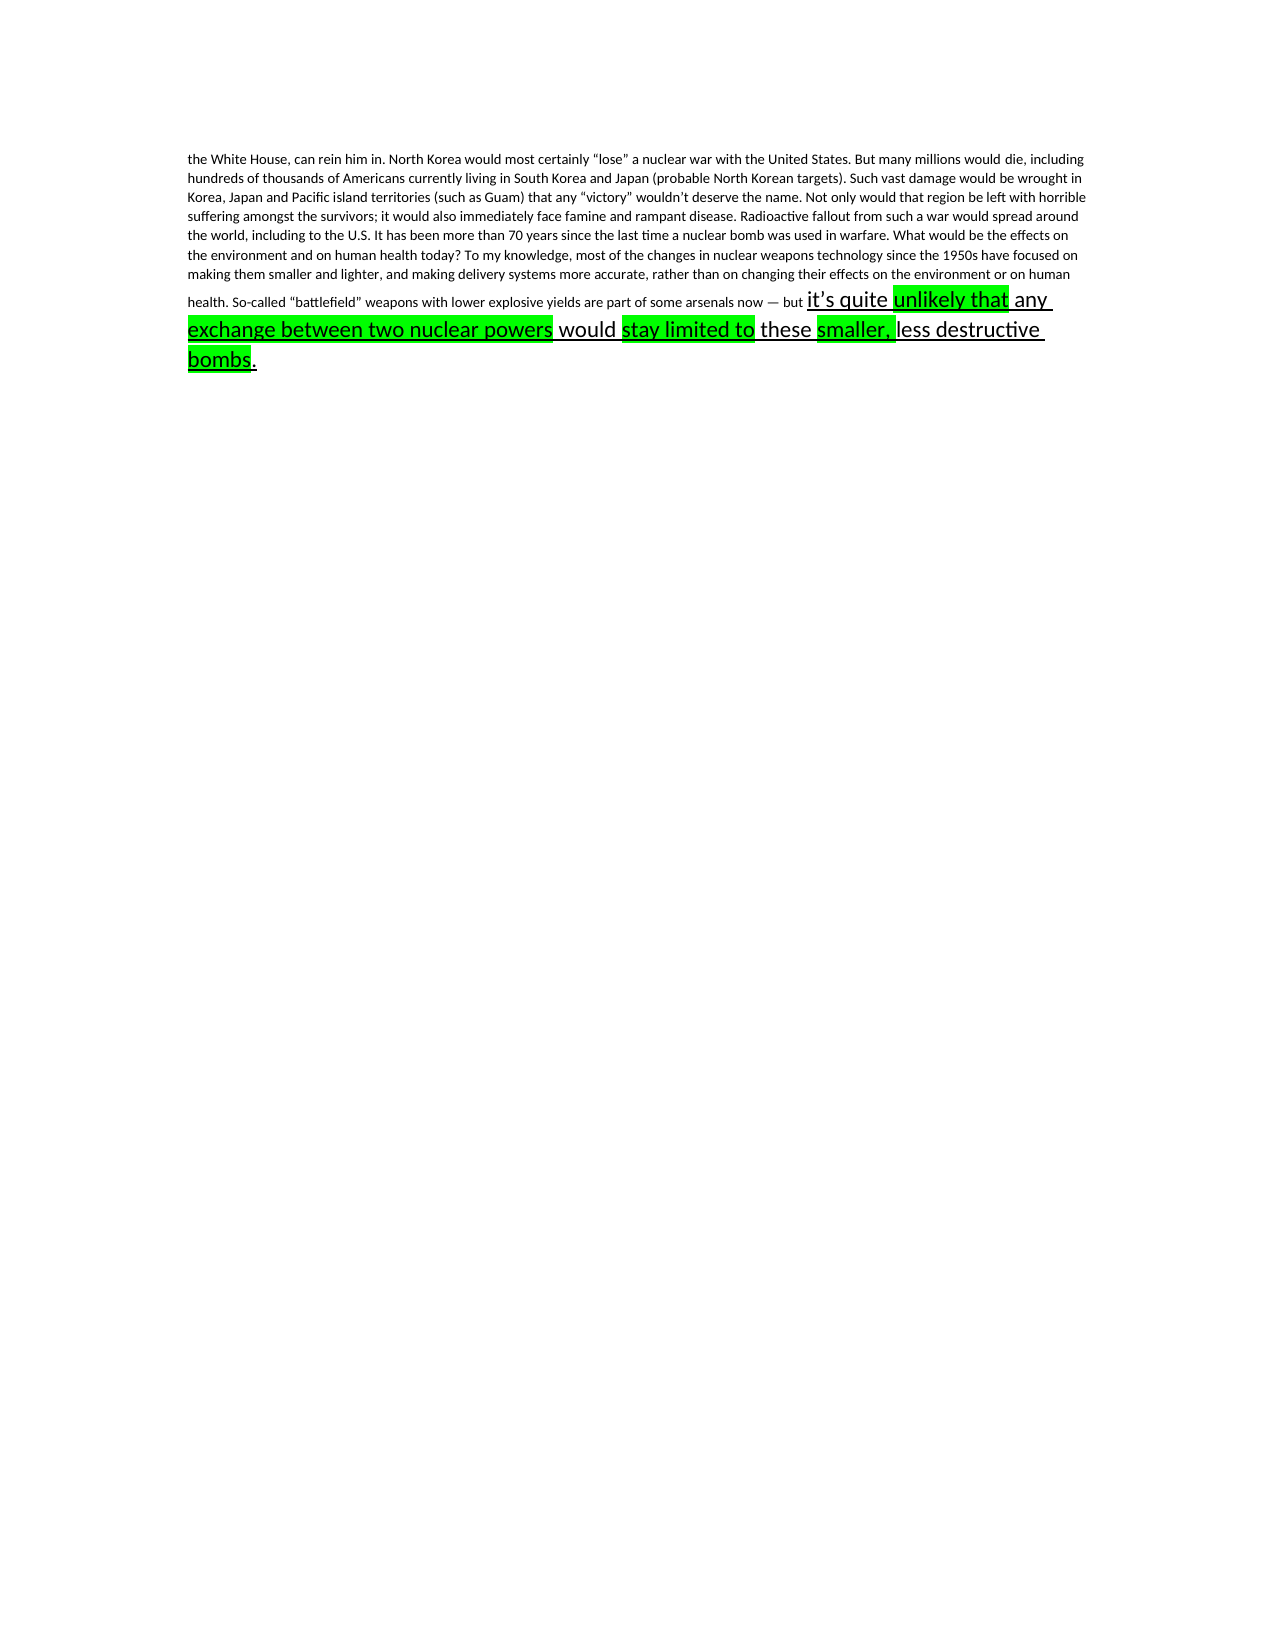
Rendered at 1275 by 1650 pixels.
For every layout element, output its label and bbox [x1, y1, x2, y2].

text [187, 150, 1087, 373]
